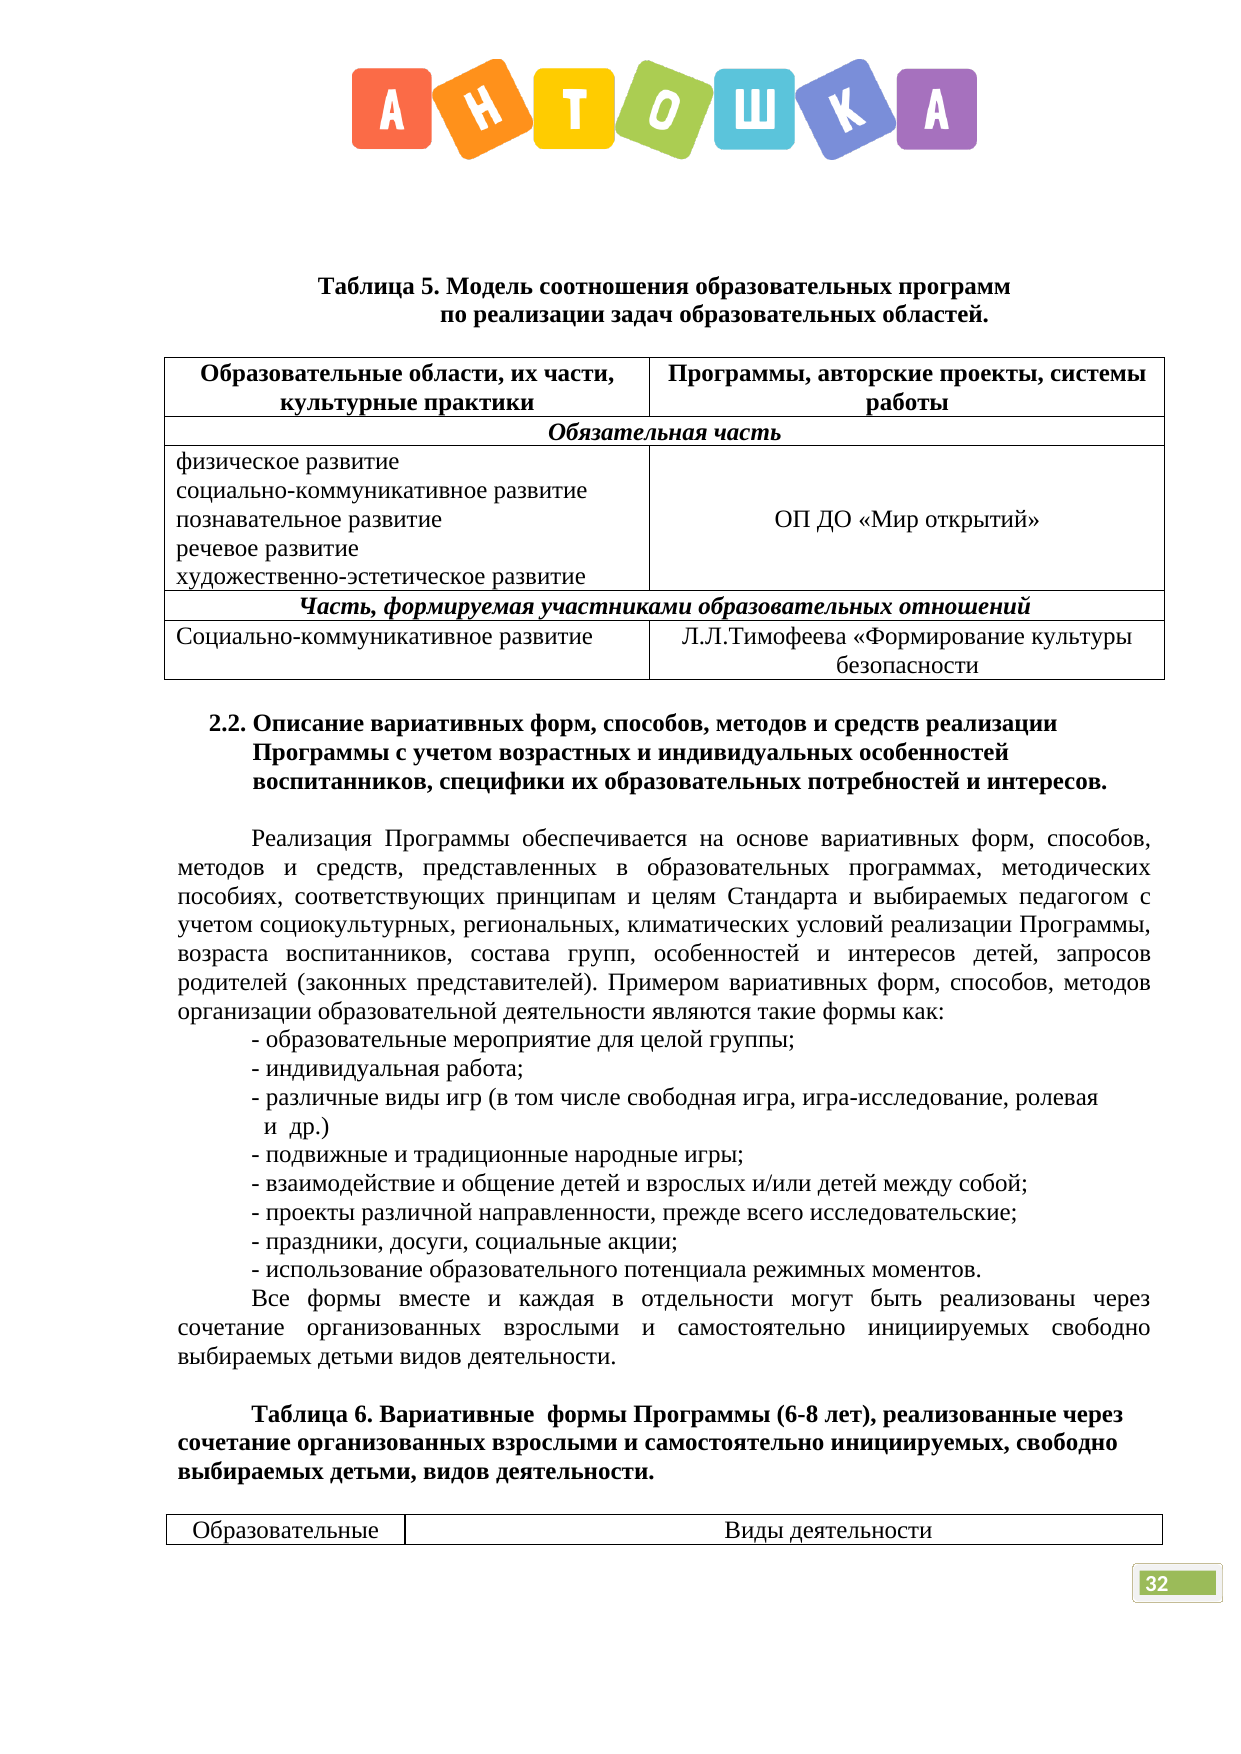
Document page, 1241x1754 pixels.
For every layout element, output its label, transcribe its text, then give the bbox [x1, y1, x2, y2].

text - индивидуальная работа; [177, 1053, 1152, 1082]
table_cell Социально-коммуникативное развитие [165, 621, 649, 678]
text воспитанников, специфики их образовательных потребностей и интересов. [177, 766, 1152, 794]
text Таблица 6. Вариативные формы Программы (6-8 лет), реализованные через сочетание организованных взрослыми и самостоятельно инициируемых, свободно выбираемых детьми, видов деятельности. [177, 1399, 1152, 1485]
text - использование образовательного потенциала режимных моментов. [177, 1254, 1152, 1283]
table_header Образовательные области [167, 1515, 404, 1544]
table_header Виды деятельности [406, 1515, 1162, 1544]
text и др.) [177, 1111, 1152, 1139]
text Таблица 5. Модель соотношения образовательных программ [177, 271, 1152, 299]
picture [352, 59, 977, 160]
table_cell Обязательная часть [165, 417, 1164, 445]
table_header Образовательные области, их части, культурные практики [165, 358, 649, 416]
text по реализации задач образовательных областей. [177, 299, 1152, 328]
text - образовательные мероприятие для целой группы; [177, 1024, 1152, 1053]
table_cell физическое развитие социально-коммуникативное развитие познавательное развитие речевое развитие художественно-эстетическое развитие [165, 446, 649, 590]
table_cell Л.Л.Тимофеева «Формирование культуры безопасности [650, 621, 1164, 678]
table_cell Часть, формируемая участниками образовательных отношений [165, 591, 1164, 620]
text - подвижные и традиционные народные игры; [177, 1139, 1152, 1168]
text 2.2. Описание вариативных форм, способов, методов и средств реализации [177, 708, 1152, 737]
text - взаимодействие и общение детей и взрослых и/или детей между собой; [177, 1168, 1152, 1197]
text - праздники, досуги, социальные акции; [177, 1226, 1152, 1254]
text - различные виды игр (в том числе свободная игра, игра-исследование, ролевая [177, 1082, 1152, 1111]
text Реализация Программы обеспечивается на основе вариативных форм, способов, методов и средств, представленных в образовательных программах, методических пособиях, соответствующих принципам и целям Стандарта и выбираемых педагогом с учетом социокультурных, региональных, климатических условий реализации Программы, возраста воспитанников, состава групп, особенностей и интересов детей, запросов родителей (законных представителей). Примером вариативных форм, способов, методов организации образовательной деятельности являются такие формы как: [177, 823, 1152, 1024]
text Все формы вместе и каждая в отдельности могут быть реализованы через сочетание организованных взрослыми и самостоятельно инициируемых свободно выбираемых детьми видов деятельности. [177, 1283, 1152, 1369]
table_header Программы, авторские проекты, системы работы [650, 358, 1164, 416]
text Программы с учетом возрастных и индивидуальных особенностей [177, 737, 1152, 766]
text - проекты различной направленности, прежде всего исследовательские; [177, 1197, 1152, 1226]
table_cell ОП ДО «Мир открытий» [650, 446, 1164, 590]
